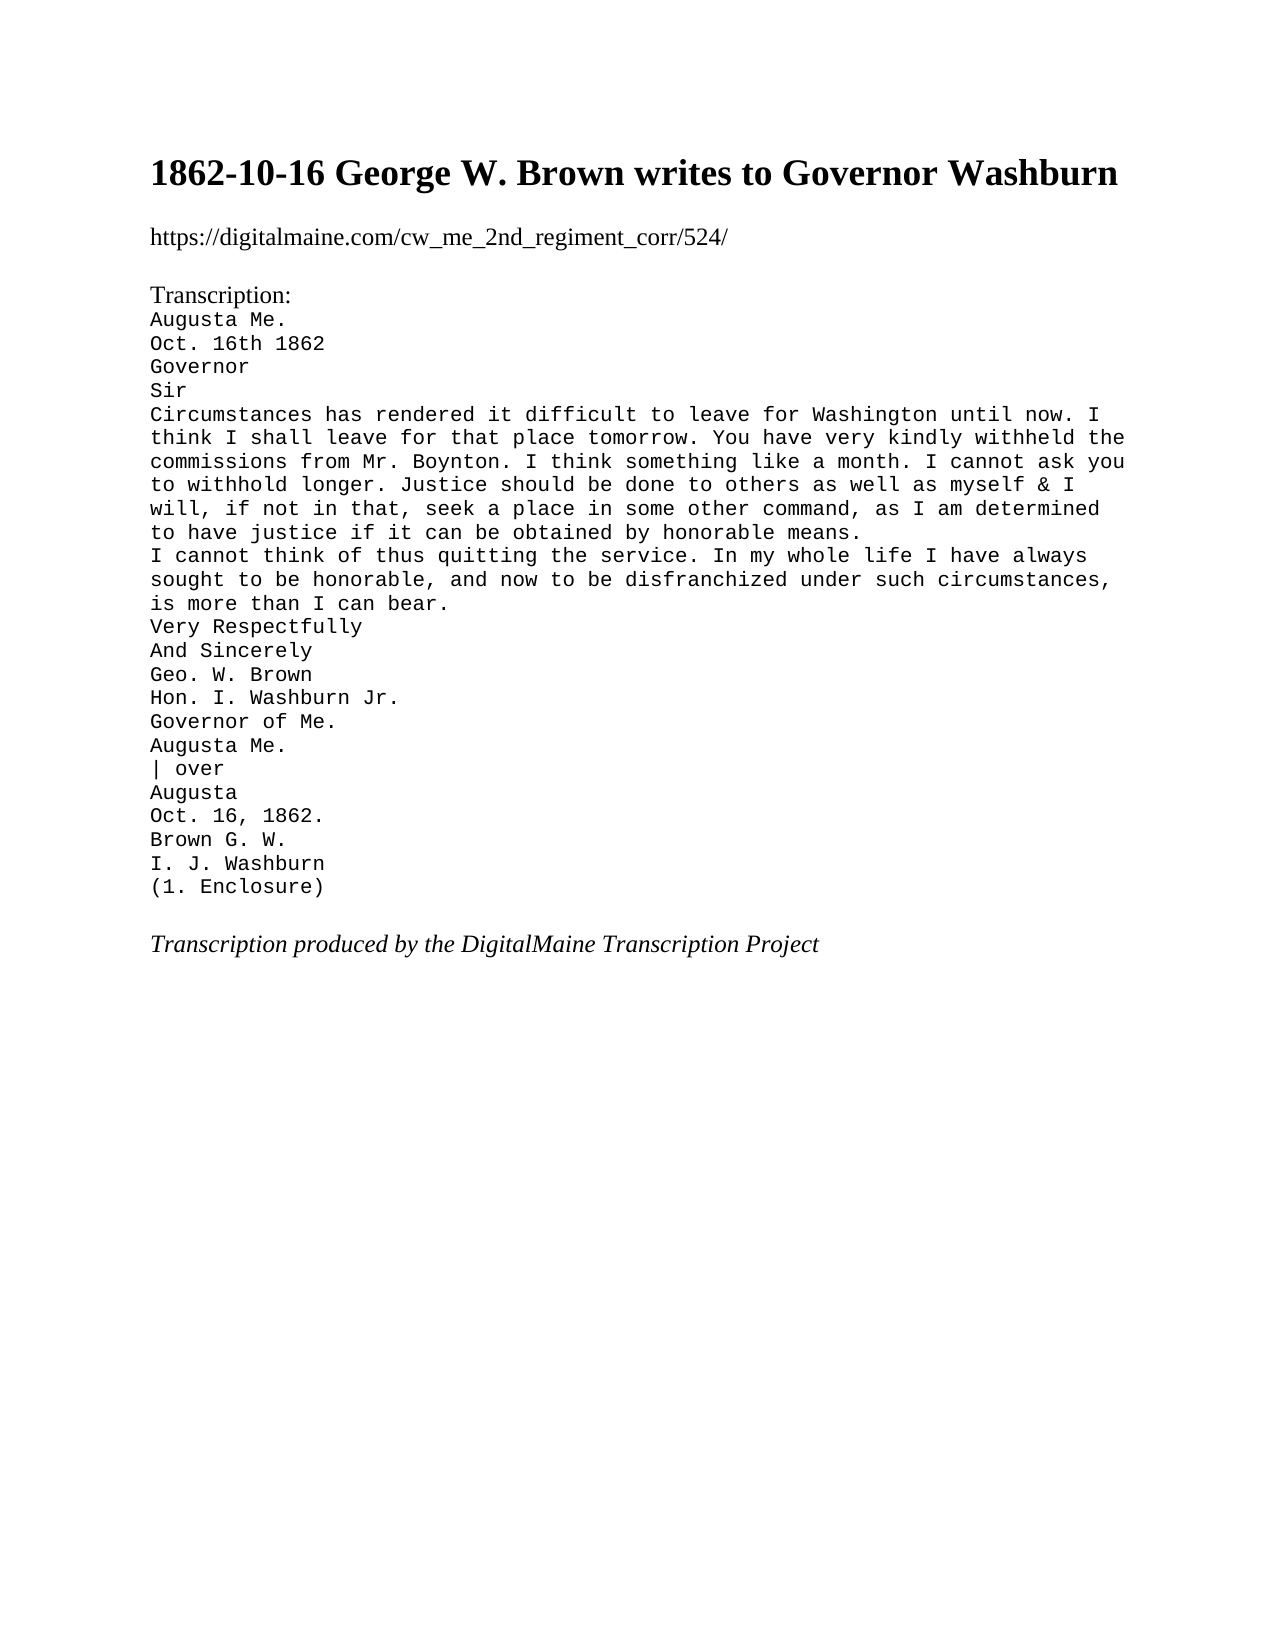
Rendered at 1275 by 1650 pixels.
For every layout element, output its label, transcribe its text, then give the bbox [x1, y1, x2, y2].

text Augusta Me. [150, 734, 1125, 758]
text I. J. Washburn [150, 853, 1125, 876]
text https://digitalmaine.com/cw_me_2nd_regiment_corr/524/ [150, 222, 1125, 251]
text Geo. W. Brown [150, 664, 1125, 687]
text | over [150, 758, 1125, 782]
text Augusta Me. [150, 309, 1125, 333]
text Governor [150, 356, 1125, 380]
text Transcription: [150, 280, 1125, 309]
text (1. Enclosure) [150, 876, 1125, 900]
text Transcription produced by the DigitalMaine Transcription Project [150, 929, 1125, 958]
text Very Respectfully [150, 616, 1125, 640]
text Oct. 16, 1862. [150, 806, 1125, 829]
text Oct. 16th 1862 [150, 333, 1125, 356]
text Sir [150, 380, 1125, 403]
text Brown G. W. [150, 829, 1125, 853]
subtitle 1862-10-16 George W. Brown writes to Governor Washburn [150, 150, 1125, 193]
text Governor of Me. [150, 711, 1125, 734]
text Hon. I. Washburn Jr. [150, 687, 1125, 711]
text I cannot think of thus quitting the service. In my whole life I have always sought to be honorable, and now to be disfranchized under such circumstances, is more than I can bear. [150, 545, 1125, 616]
text Circumstances has rendered it difficult to leave for Washington until now. I think I shall leave for that place tomorrow. You have very kindly withheld the commissions from Mr. Boynton. I think something like a month. I cannot ask you to withhold longer. Justice should be done to others as well as myself & I will, if not in that, seek a place in some other command, as I am determined to have justice if it can be obtained by honorable means. [150, 403, 1125, 545]
text Augusta [150, 782, 1125, 806]
text And Sincerely [150, 640, 1125, 664]
